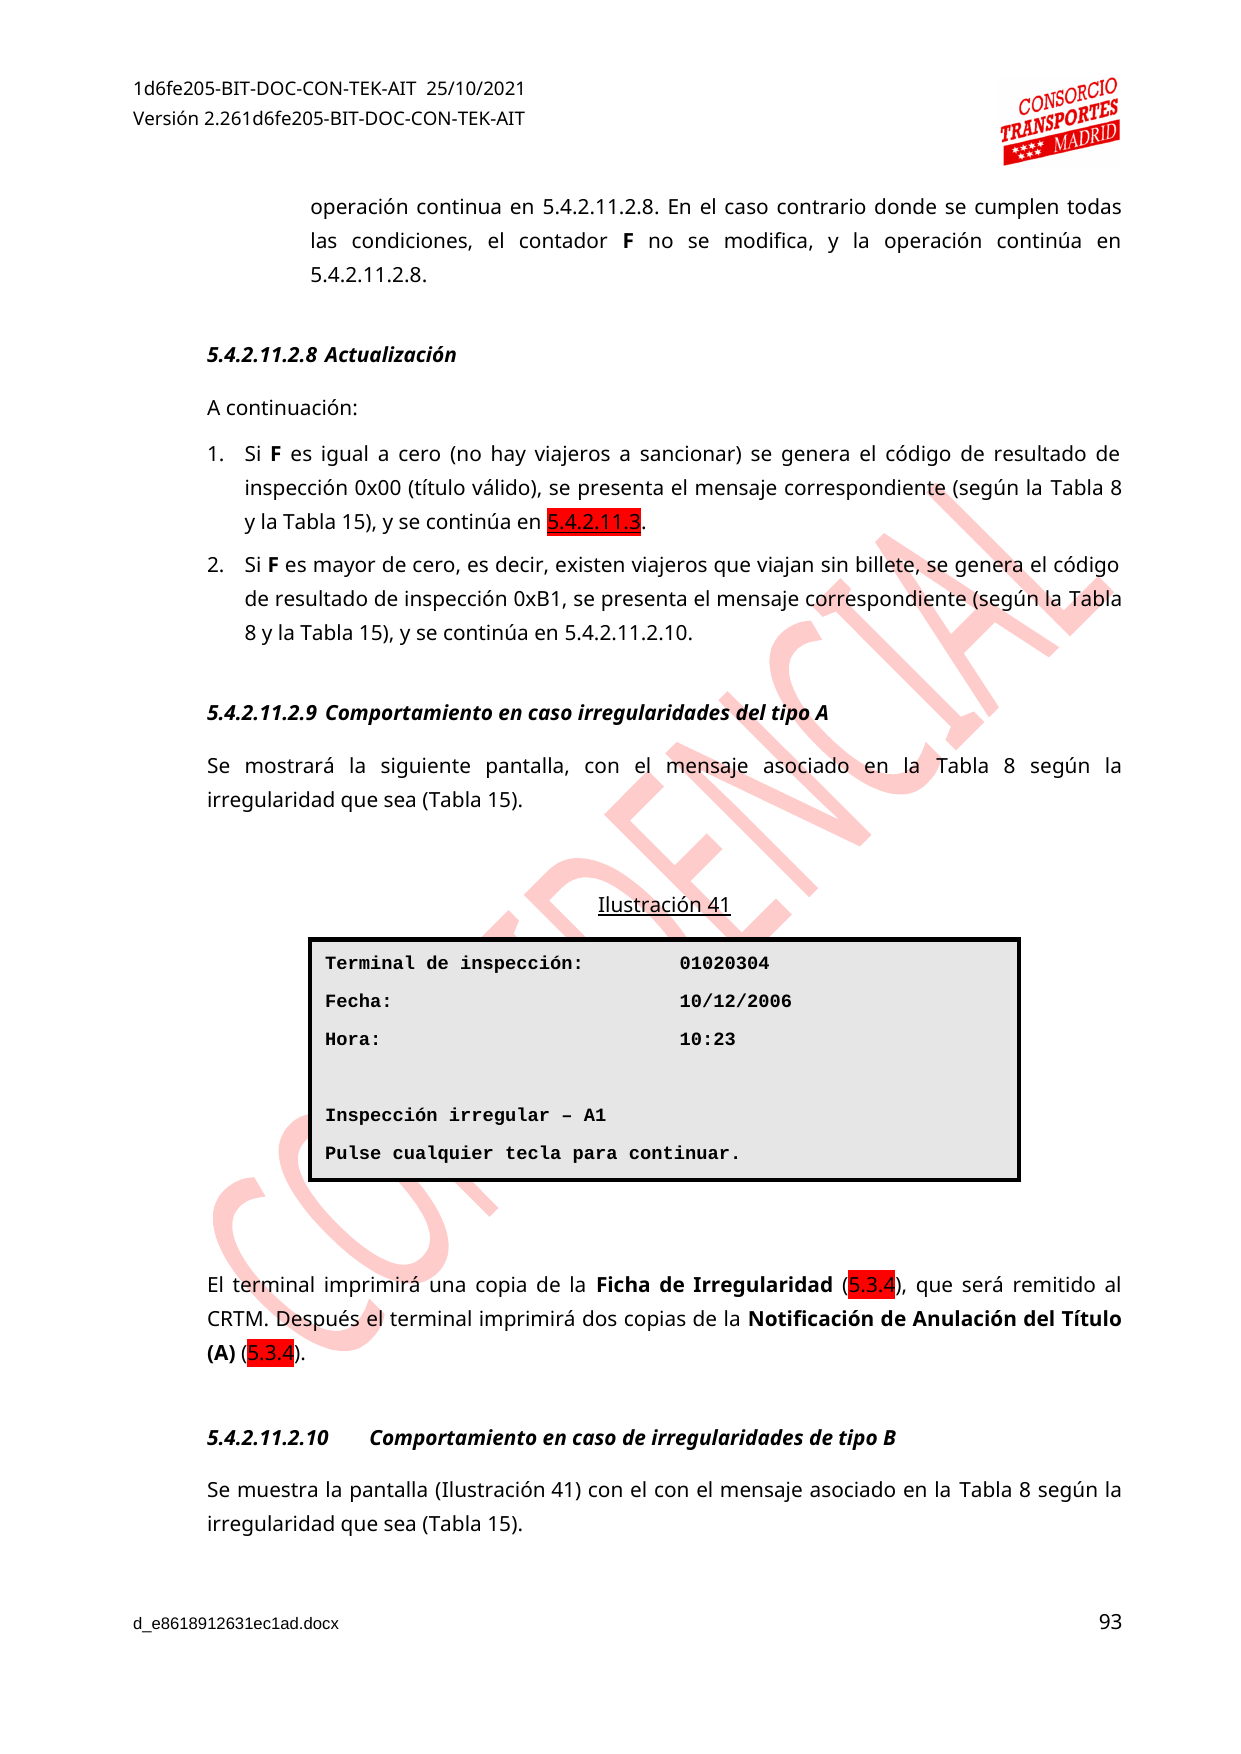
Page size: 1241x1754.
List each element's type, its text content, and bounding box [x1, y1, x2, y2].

text Inspección irregular – A1 [312, 1089, 1017, 1127]
text Pulse cualquier tecla para continuar. [312, 1127, 1017, 1178]
subtitle Comportamiento en caso de irregularidades de tipo B [207, 1423, 1122, 1451]
text Hora: 10:23 [312, 1013, 1017, 1051]
text Ilustración 41 [207, 890, 1122, 919]
picture [996, 76, 1122, 166]
text A continuación: [207, 393, 1122, 421]
text El terminal imprimirá una copia de de Irregularidad (5.3.4), que será remitido al CRTM. Después el terminal imprimirá dos copias de de Anulación del Título (A) (5.3.4). [207, 1270, 1122, 1367]
text Fecha: 10/12/2006 [312, 975, 1017, 1013]
text Terminal de inspección: 01020304 [312, 942, 1017, 975]
subtitle Actualización [207, 340, 1122, 368]
subtitle Comportamiento en caso irregularidades del tipo A [207, 698, 1122, 726]
